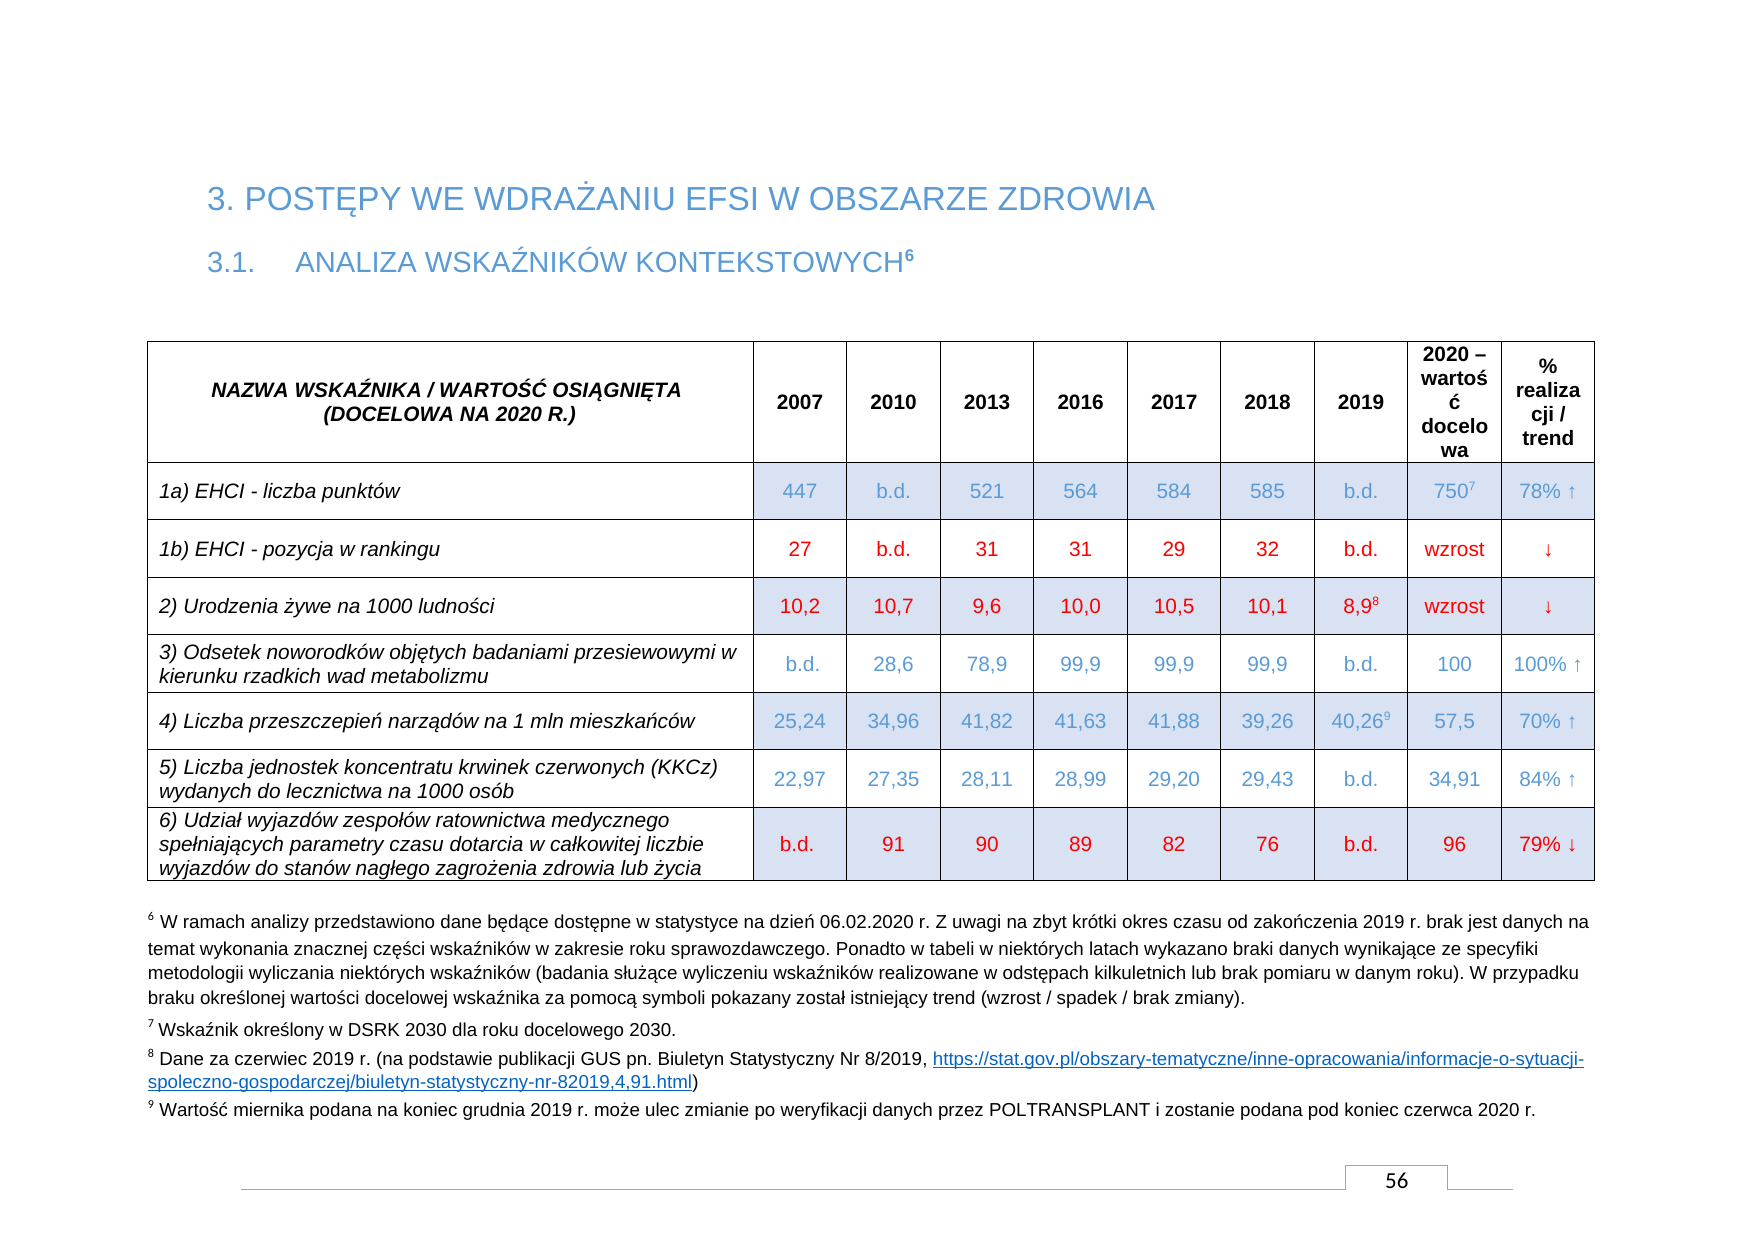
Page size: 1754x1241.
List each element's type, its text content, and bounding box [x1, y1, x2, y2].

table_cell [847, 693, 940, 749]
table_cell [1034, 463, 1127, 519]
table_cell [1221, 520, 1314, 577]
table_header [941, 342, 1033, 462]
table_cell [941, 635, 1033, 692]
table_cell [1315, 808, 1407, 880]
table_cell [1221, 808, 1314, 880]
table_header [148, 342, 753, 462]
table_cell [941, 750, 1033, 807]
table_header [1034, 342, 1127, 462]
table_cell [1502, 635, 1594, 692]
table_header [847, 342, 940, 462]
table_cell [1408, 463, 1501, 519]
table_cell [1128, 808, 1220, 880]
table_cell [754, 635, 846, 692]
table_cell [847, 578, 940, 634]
subtitle ANALIZA WSKAŹNIKÓW KONTEKSTOWYCH [207, 245, 1606, 279]
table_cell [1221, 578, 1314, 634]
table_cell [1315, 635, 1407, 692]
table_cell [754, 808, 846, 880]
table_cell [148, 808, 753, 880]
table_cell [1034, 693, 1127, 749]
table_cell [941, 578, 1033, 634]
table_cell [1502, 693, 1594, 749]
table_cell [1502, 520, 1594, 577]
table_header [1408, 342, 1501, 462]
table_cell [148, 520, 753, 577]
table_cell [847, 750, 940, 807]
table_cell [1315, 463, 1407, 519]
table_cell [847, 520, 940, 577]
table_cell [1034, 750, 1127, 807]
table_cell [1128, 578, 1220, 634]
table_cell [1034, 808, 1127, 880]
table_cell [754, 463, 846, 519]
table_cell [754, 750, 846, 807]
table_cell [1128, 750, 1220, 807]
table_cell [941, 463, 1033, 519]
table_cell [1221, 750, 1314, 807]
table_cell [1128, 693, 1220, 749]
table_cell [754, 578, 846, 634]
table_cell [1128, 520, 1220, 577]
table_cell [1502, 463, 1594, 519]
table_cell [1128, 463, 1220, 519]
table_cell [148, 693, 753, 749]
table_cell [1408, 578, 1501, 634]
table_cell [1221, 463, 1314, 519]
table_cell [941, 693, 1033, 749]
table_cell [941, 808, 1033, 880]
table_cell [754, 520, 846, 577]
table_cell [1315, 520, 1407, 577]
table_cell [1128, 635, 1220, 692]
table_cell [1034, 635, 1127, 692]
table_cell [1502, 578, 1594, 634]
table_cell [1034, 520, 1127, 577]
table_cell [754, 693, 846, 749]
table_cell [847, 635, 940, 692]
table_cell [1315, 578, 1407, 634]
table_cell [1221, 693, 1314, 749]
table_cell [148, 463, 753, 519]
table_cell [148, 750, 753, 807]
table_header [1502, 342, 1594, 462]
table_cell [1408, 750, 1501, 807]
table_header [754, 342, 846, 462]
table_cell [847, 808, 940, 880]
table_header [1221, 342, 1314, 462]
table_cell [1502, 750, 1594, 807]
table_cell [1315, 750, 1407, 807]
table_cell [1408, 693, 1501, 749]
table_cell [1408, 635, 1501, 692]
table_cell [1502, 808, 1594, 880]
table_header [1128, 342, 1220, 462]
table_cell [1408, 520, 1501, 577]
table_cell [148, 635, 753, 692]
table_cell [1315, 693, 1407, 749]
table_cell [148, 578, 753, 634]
subtitle POSTĘPY WE WDRAŻANIU EFSI W OBSZARZE ZDROWIA [207, 179, 1606, 217]
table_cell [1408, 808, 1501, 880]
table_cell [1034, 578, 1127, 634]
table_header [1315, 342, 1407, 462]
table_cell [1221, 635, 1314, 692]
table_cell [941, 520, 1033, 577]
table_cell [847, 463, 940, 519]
